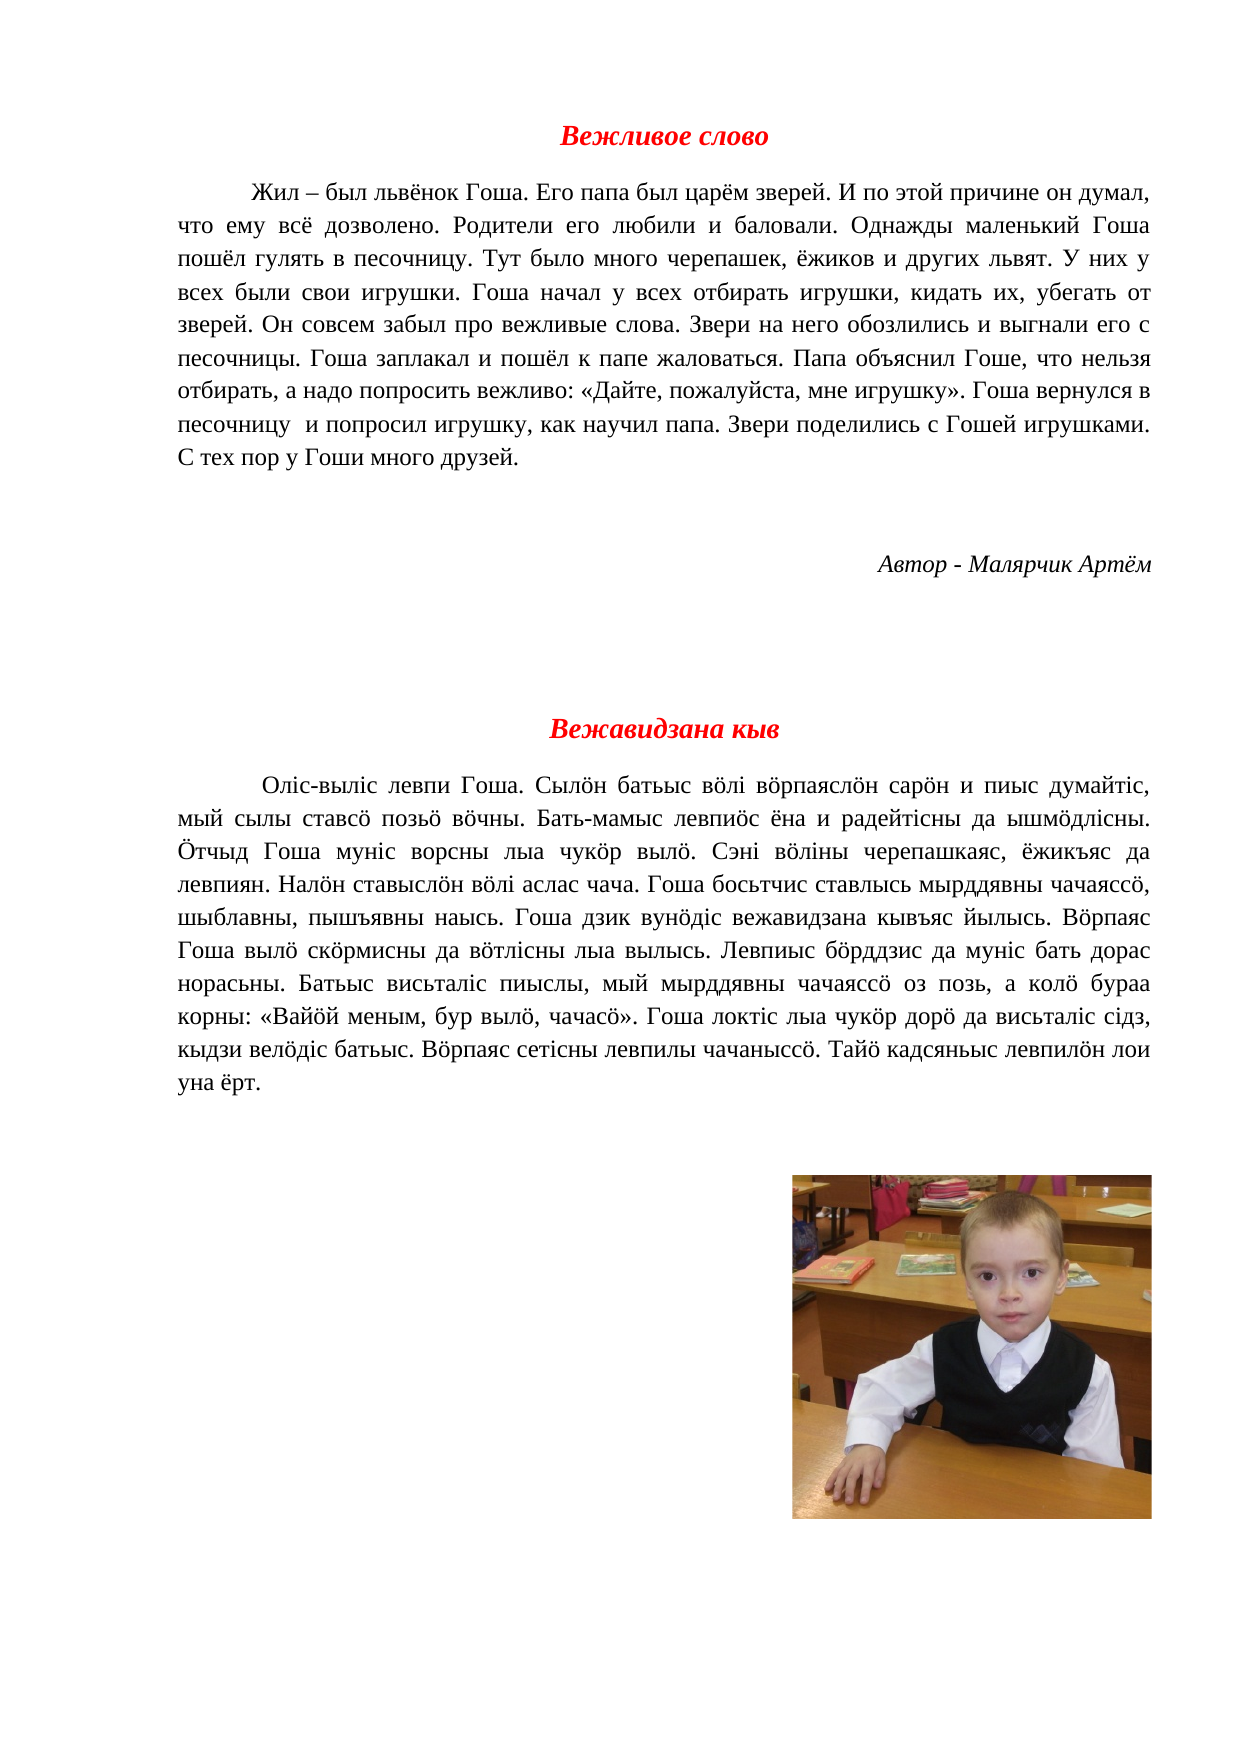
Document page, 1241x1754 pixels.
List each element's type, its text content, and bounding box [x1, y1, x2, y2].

text Автор - Малярчик Артём [177, 549, 1152, 578]
text Вежливое слово [177, 118, 1152, 152]
text Жил – был львёнок Гоша. Его папа был царём зверей. И по этой причине он думал, что ему всё дозволено. Родители его любили и баловали. Однажды маленький Гоша пошёл гулять в песочницу. Тут было много черепашек, ёжиков и других львят. У них у всех были свои игрушки. Гоша начал у всех отбирать игрушки, кидать их, убегать от зверей. Он совсем забыл про вежливые слова. Звери на него обозлились и выгнали его с песочницы. Гоша заплакал и пошёл к папе жаловаться. Папа объяснил Гоше, что нельзя отбирать, а надо попросить вежливо: «Дайте, пожалуйста, мне игрушку». Гоша вернулся в песочницу и попросил игрушку, как научил папа. Звери поделились с Гошей игрушками. С тех пор у Гоши много друзей. [177, 177, 1152, 470]
picture [792, 1175, 1152, 1519]
text Оліс-выліс левпи Гоша. Сылӧн батьыс вӧлі вӧрпаяслӧн сарӧн и пиыс думайтіс, мый сылы ставсӧ позьӧ вӧчны. Бать-мамыс левпиӧс ёна и радейтісны да ышмӧдлісны. Ӧтчыд Гоша муніс ворсны лыа чукӧр вылӧ. Сэні вӧліны черепашкаяс, ёжикъяс да левпиян. Налӧн ставыслӧн вӧлі аслас чача. Гоша босьтчис ставлысь мырддявны чачаяссӧ, шыблавны, пышъявны наысь. Гоша дзик вунӧдіс вежавидзана кывъяс йылысь. Вӧрпаяс Гоша вылӧ скӧрмисны да вӧтлісны лыа вылысь. Левпиыс бӧрддзис да муніс бать дорас норасьны. Батьыс висьталіс пиыслы, мый мырддявны чачаяссӧ оз позь, а колӧ бураа корны: «Вайӧй меным, бур вылӧ, чачасӧ». Гоша локтіс лыа чукӧр дорӧ да висьталіс сідз, кыдзи велӧдіс батьыс. Вӧрпаяс сетісны левпилы чачаныссӧ. Тайӧ кадсяньыс левпилӧн лои уна ёрт. [177, 770, 1152, 1096]
text Вежавидзана кыв [177, 711, 1152, 744]
